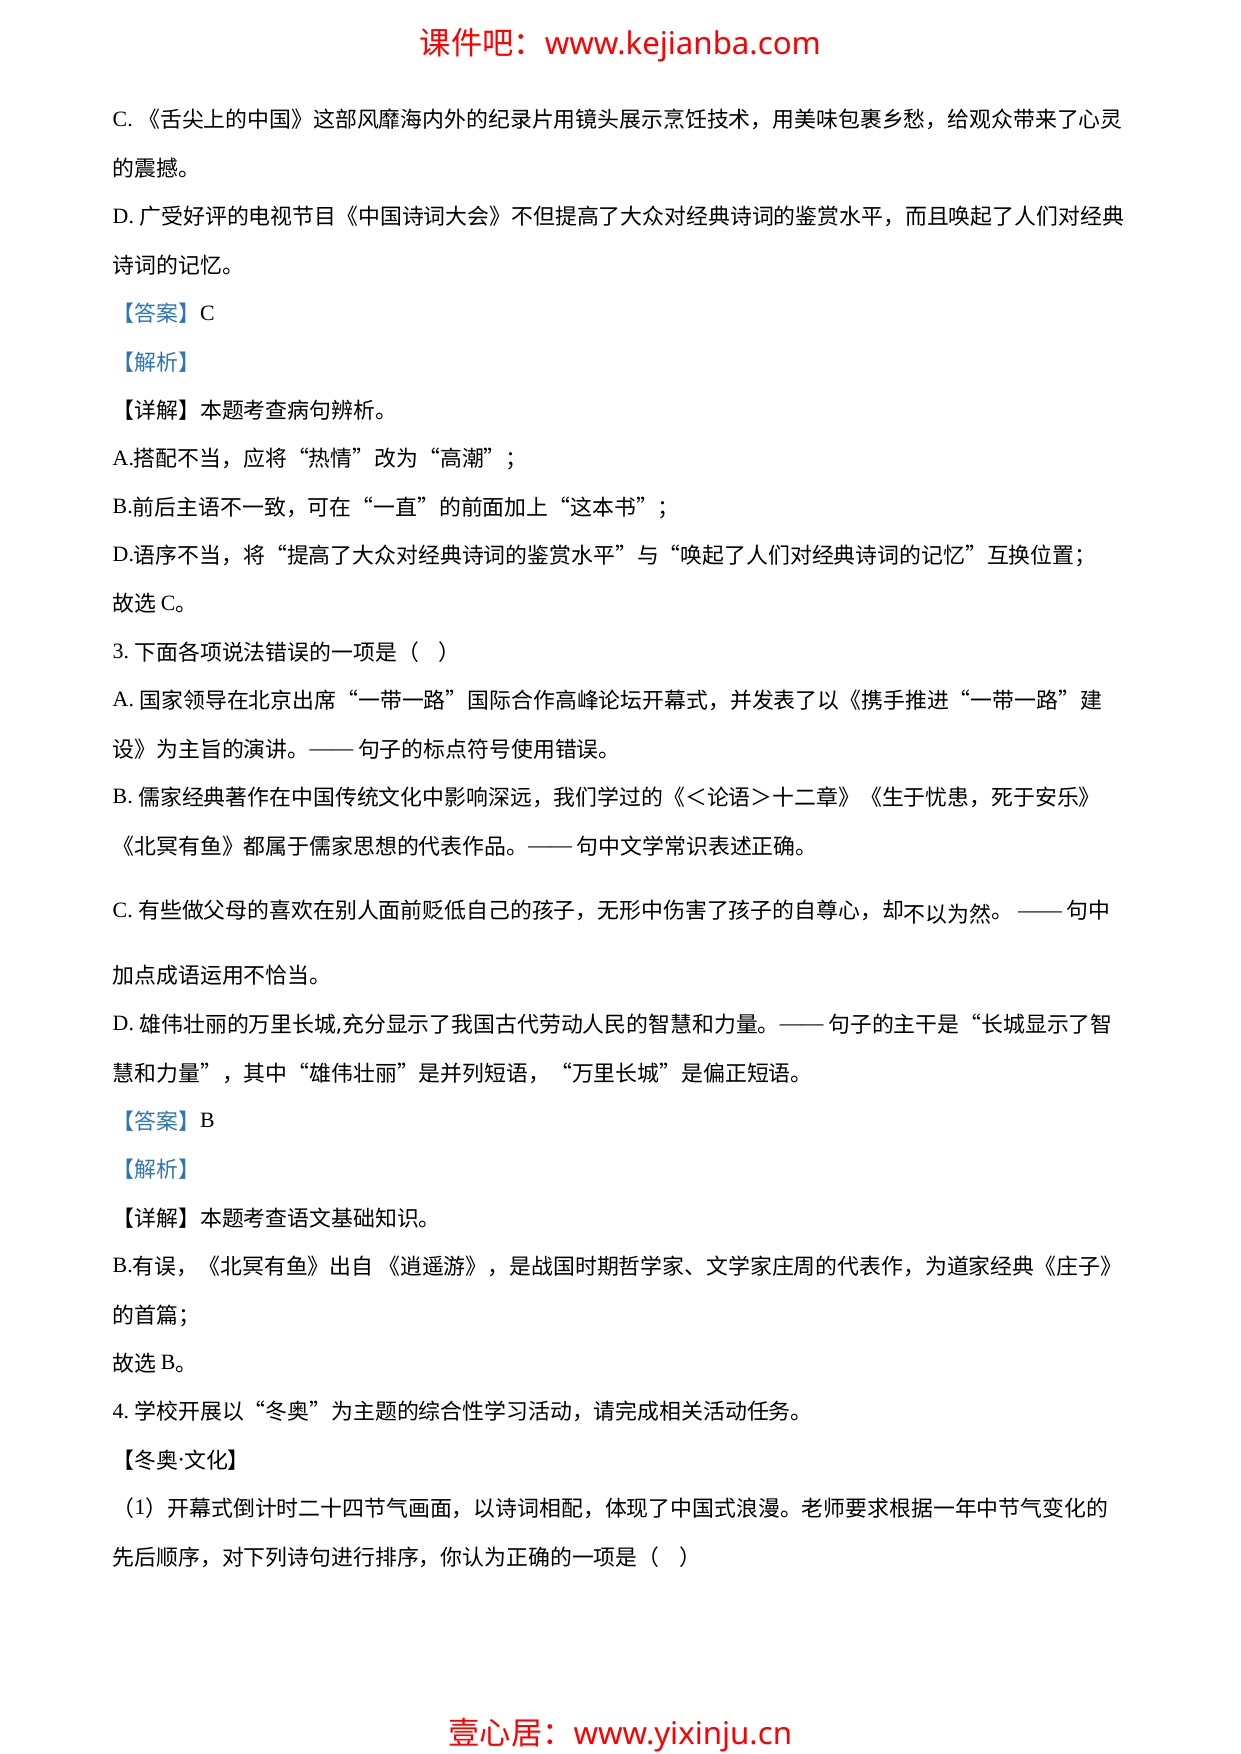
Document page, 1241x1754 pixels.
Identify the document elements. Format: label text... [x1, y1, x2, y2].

text D. 广受好评的电视节目《中国诗词大会》不但提高了大众对经典诗词的鉴赏水平，而且唤起了人们对经典诗词的记忆。 [112, 199, 1128, 280]
text A. 国家领导在北京出席“一带一路”国际合作高峰论坛开幕式，并发表了以《携手推进“一带一路”建设》为主旨的演讲。—— 句子的标点符号使用错误。 [112, 683, 1128, 764]
text D.语序不当，将“提高了大众对经典诗词的鉴赏水平”与“唤起了人们对经典诗词的记忆”互换位置； [112, 538, 1128, 570]
text B. 儒家经典著作在中国传统文化中影响深远，我们学过的《＜论语＞十二章》《生于忧患，死于安乐》《北冥有鱼》都属于儒家思想的代表作品。—— 句中文学常识表述正确。 [112, 780, 1128, 861]
text C. 有些做父母的喜欢在别人面前贬低自己的孩子，无形中伤害了孩子的自尊心，却不以为然。 —— 句中加点成语运用不恰当。 [112, 877, 1128, 991]
text D. 雄伟壮丽的万里长城,充分显示了我国古代劳动人民的智慧和力量。—— 句子的主干是“长城显示了智慧和力量”，其中“雄伟壮丽”是并列短语，“万里长城”是偏正短语。 [112, 1006, 1128, 1088]
text 【解析】 [112, 1152, 1128, 1184]
text 【答案】C [112, 296, 1128, 328]
text 【冬奥·文化】 [112, 1442, 1128, 1475]
text 【详解】本题考查病句辨析。 [112, 393, 1128, 425]
text 故选C。 [112, 586, 1128, 618]
text A.搭配不当，应将“热情”改为“高潮”； [112, 441, 1128, 473]
text C. 《舌尖上的中国》这部风靡海内外的纪录片用镜头展示烹饪技术，用美味包裹乡愁，给观众带来了心灵的震撼。 [112, 102, 1128, 183]
text B.有误，《北冥有鱼》出自 《逍遥游》，是战国时期哲学家、文学家庄周的代表作，为道家经典《庄子》的首篇； [112, 1248, 1128, 1330]
text （1）开幕式倒计时二十四节气画面，以诗词相配，体现了中国式浪漫。老师要求根据一年中节气变化的先后顺序，对下列诗句进行排序，你认为正确的一项是（ ） [112, 1491, 1128, 1572]
text 故选B。 [112, 1346, 1128, 1378]
text 3. 下面各项说法错误的一项是（ ） [112, 634, 1128, 667]
text 【答案】B [112, 1103, 1128, 1136]
text 【解析】 [112, 344, 1128, 377]
text 【详解】本题考查语文基础知识。 [112, 1200, 1128, 1233]
text 4. 学校开展以“冬奥”为主题的综合性学习活动，请完成相关活动任务。 [112, 1394, 1128, 1426]
text B.前后主语不一致，可在“一直”的前面加上“这本书”； [112, 489, 1128, 522]
